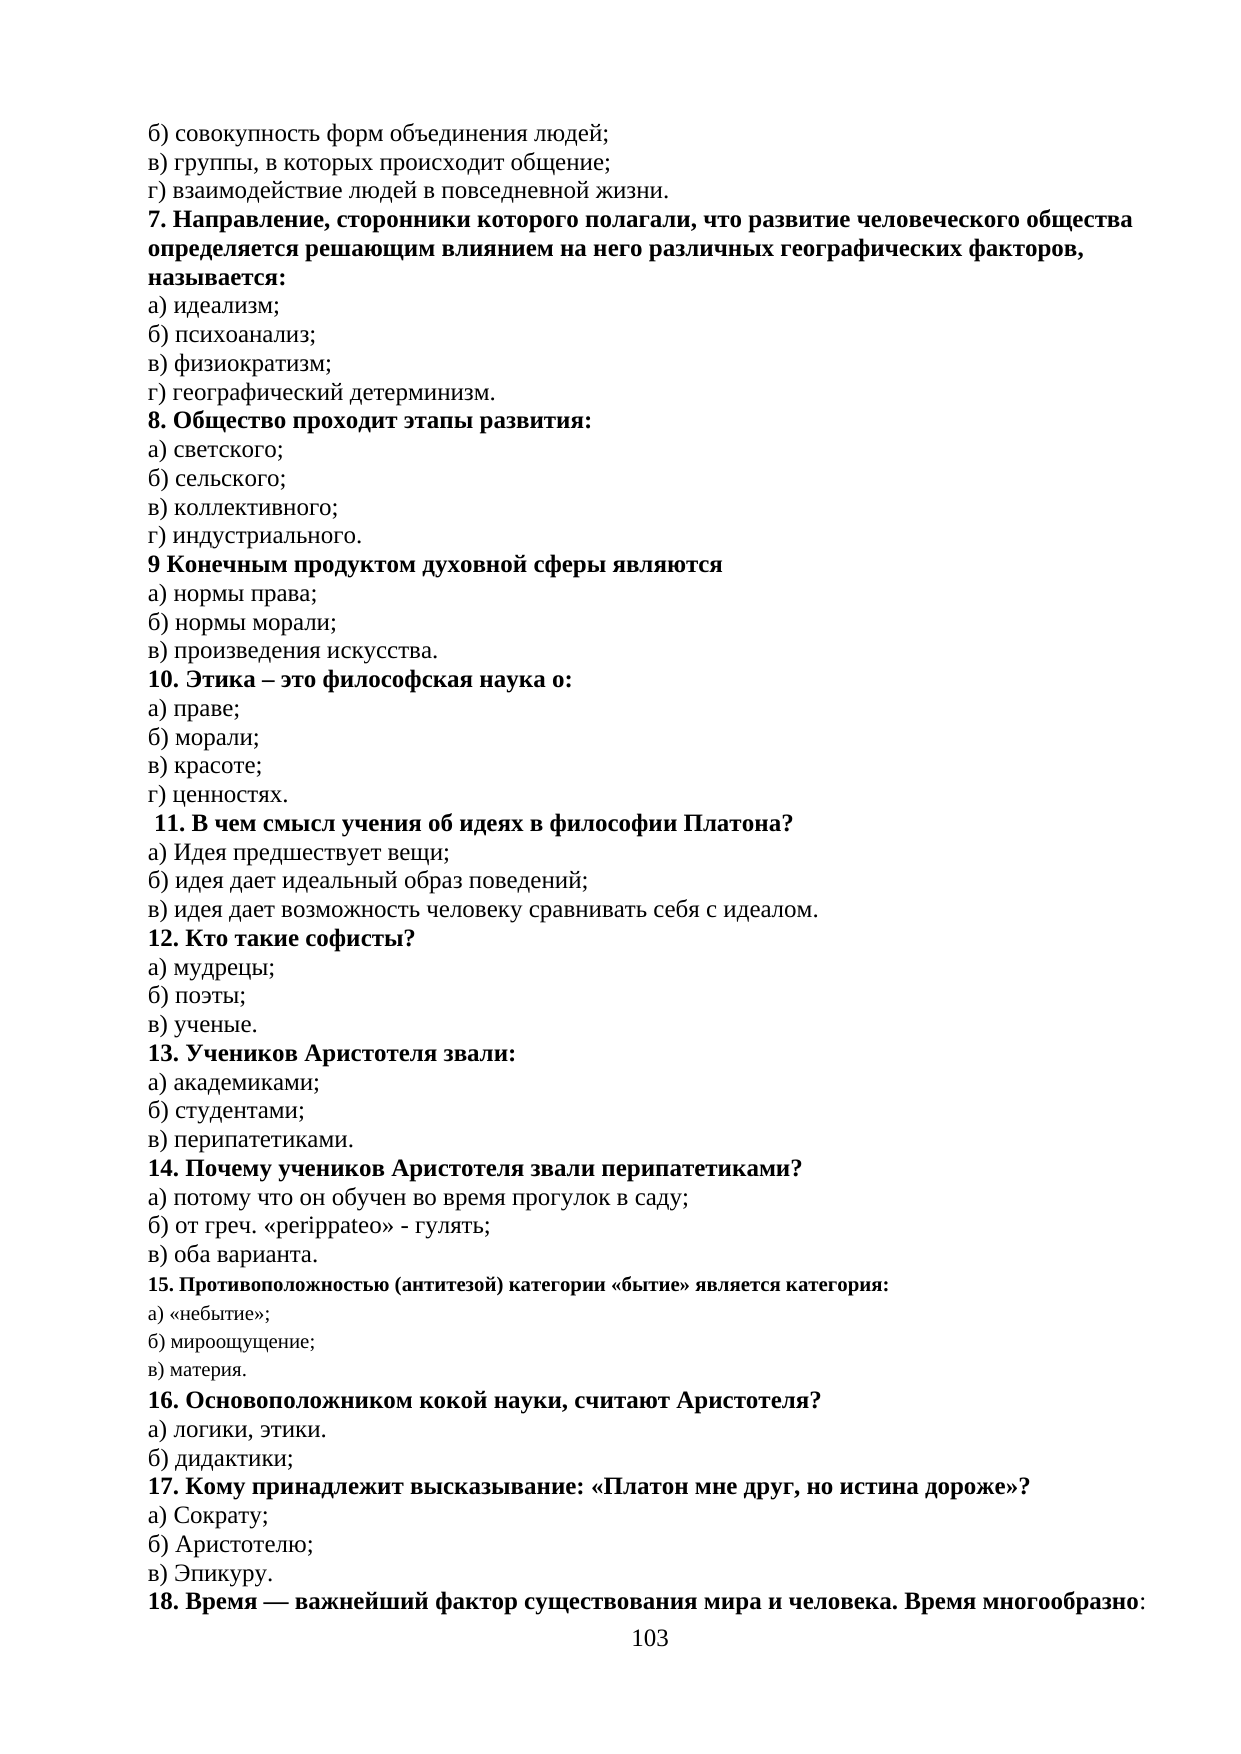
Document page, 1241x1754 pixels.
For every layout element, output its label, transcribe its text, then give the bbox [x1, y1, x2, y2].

text в) красоте; [148, 751, 1152, 779]
text б) от греч. «perippateo» - гулять; [148, 1211, 1152, 1239]
text г) индустриального. [148, 521, 1152, 549]
text а) Сократу; [148, 1500, 1152, 1529]
text в) перипатетиками. [148, 1124, 1152, 1153]
text б) морали; [148, 722, 1152, 751]
text в) коллективного; [148, 492, 1152, 521]
text б) Аристотелю; [148, 1529, 1152, 1558]
text а) мудрецы; [148, 952, 1152, 981]
text 11. В чем смысл учения об идеях в философии Платона? [148, 808, 1152, 837]
text г) ценностях. [148, 779, 1152, 808]
text а) Идея предшествует вещи; [148, 837, 1152, 866]
text б) идея дает идеальный образ поведений; [148, 866, 1152, 894]
text в) физиократизм; [148, 348, 1152, 377]
text 15. Противоположностью (антитезой) категории «бытие» является категория: [148, 1272, 1152, 1296]
text б) сельского; [148, 463, 1152, 492]
text в) материя. [148, 1357, 1152, 1381]
text 18. Время — важнейший фактор существования мира и человека. Время многообразно: [148, 1586, 1152, 1615]
text 8. Общество проходит этапы развития: [148, 406, 1152, 434]
text г) взаимодействие людей в повседневной жизни. [148, 176, 1152, 204]
text 14. Почему учеников Аристотеля звали перипатетиками? [148, 1153, 1152, 1182]
text г) географический детерминизм. [148, 377, 1152, 406]
text б) мироощущение; [148, 1329, 1152, 1353]
text б) поэты; [148, 981, 1152, 1009]
text в) ученые. [148, 1009, 1152, 1038]
text 9 Конечным продуктом духовной сферы являются [148, 549, 1152, 578]
text в) идея дает возможность человеку сравнивать себя с идеалом. [148, 894, 1152, 923]
text 17. Кому принадлежит высказывание: «Платон мне друг, но истина дороже»? [148, 1471, 1152, 1500]
text а) идеализм; [148, 291, 1152, 319]
text а) потому что он обучен во время прогулок в саду; [148, 1182, 1152, 1211]
text в) Эпикуру. [148, 1558, 1152, 1586]
text 12. Кто такие софисты? [148, 923, 1152, 952]
text б) дидактики; [148, 1443, 1152, 1471]
text а) светского; [148, 434, 1152, 463]
text б) совокупность форм объединения людей; [148, 118, 1152, 147]
text б) нормы морали; [148, 607, 1152, 636]
text 16. Основоположником кокой науки, считают Аристотеля? [148, 1385, 1152, 1414]
text 7. Направление, сторонники которого полагали, что развитие человеческого общества определяется решающим влиянием на него различных географических факторов, называется: [148, 204, 1152, 291]
text б) студентами; [148, 1096, 1152, 1124]
text 13. Учеников Аристотеля звали: [148, 1038, 1152, 1067]
text б) психоанализ; [148, 319, 1152, 348]
text а) академиками; [148, 1067, 1152, 1096]
text а) нормы права; [148, 578, 1152, 607]
text а) логики, этики. [148, 1414, 1152, 1443]
text а) «небытие»; [148, 1301, 1152, 1324]
text в) группы, в которых происходит общение; [148, 147, 1152, 176]
text а) праве; [148, 693, 1152, 722]
text в) произведения искусства. [148, 636, 1152, 664]
text 10. Этика – это философская наука о: [148, 664, 1152, 693]
text в) оба варианта. [148, 1239, 1152, 1268]
